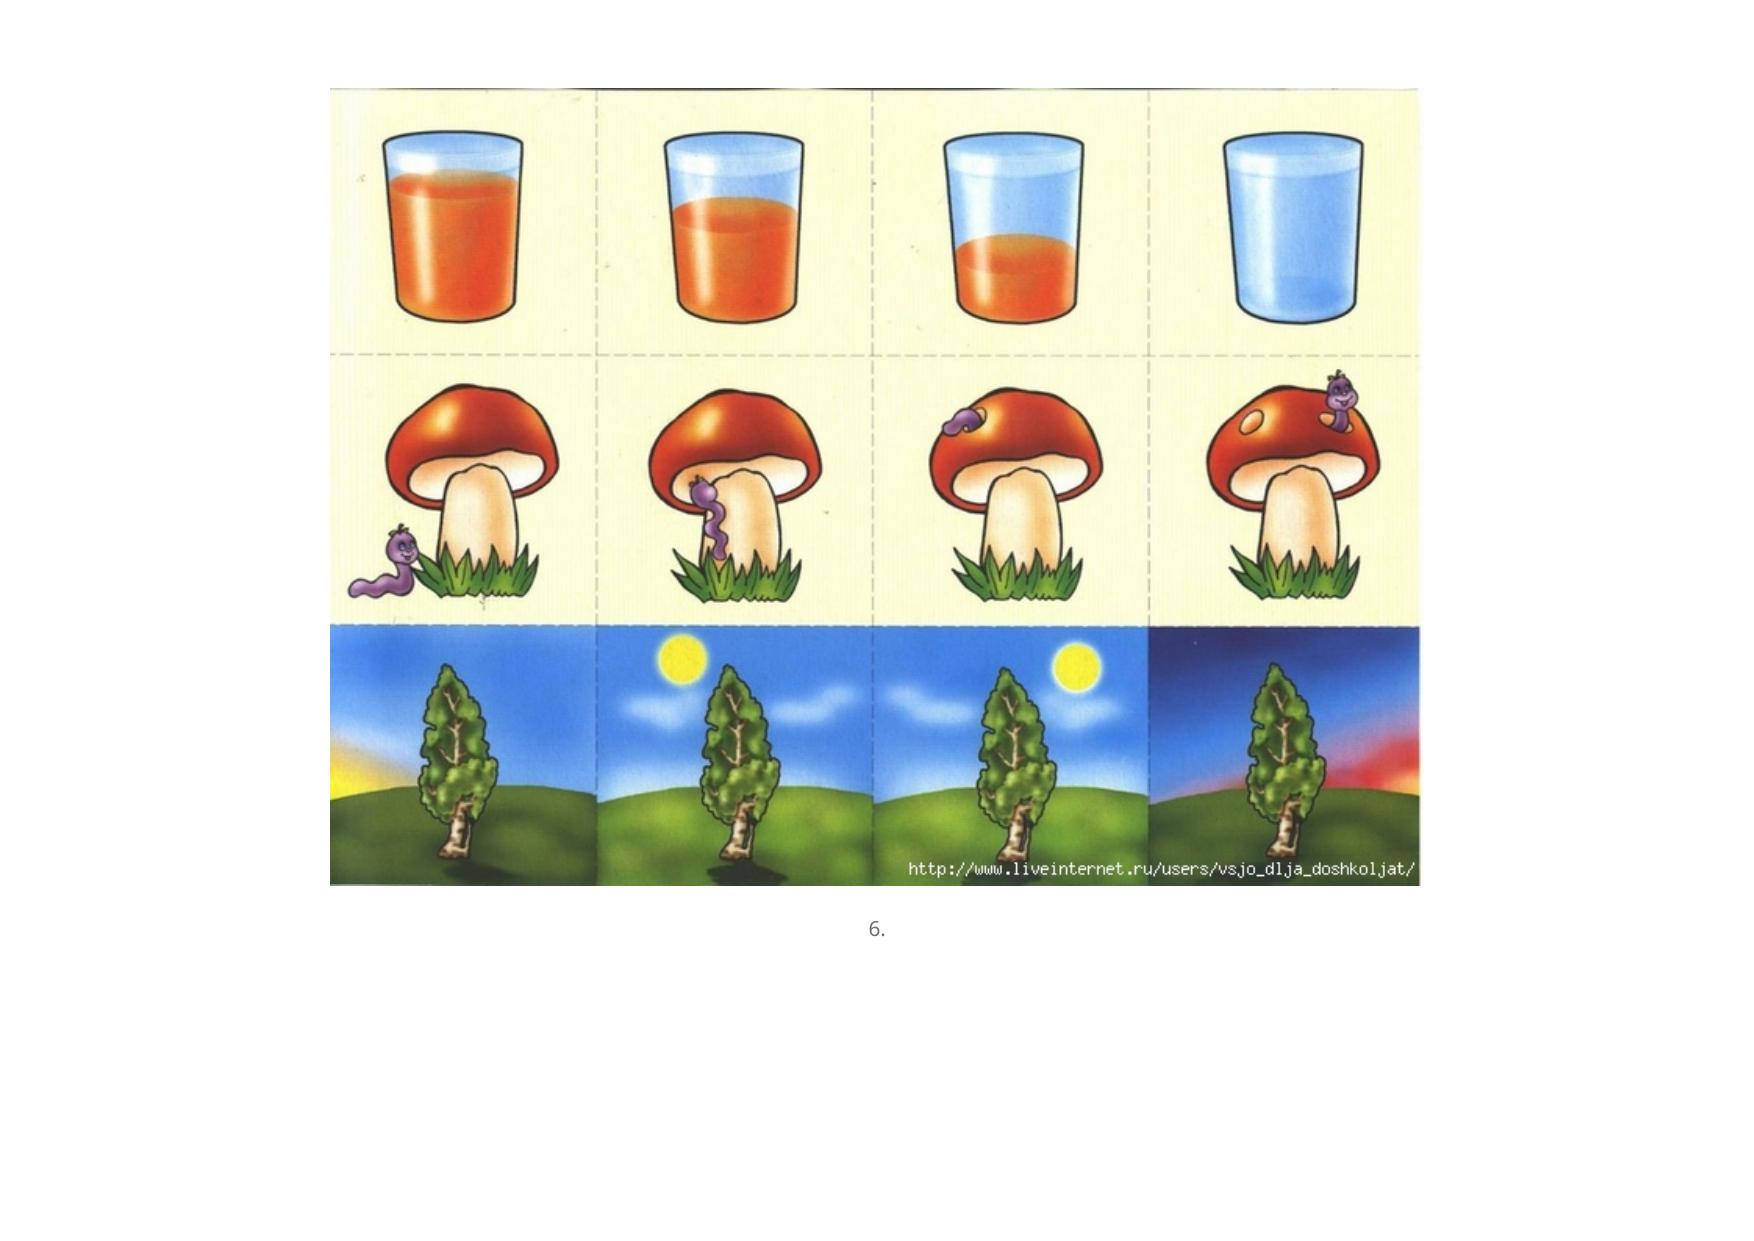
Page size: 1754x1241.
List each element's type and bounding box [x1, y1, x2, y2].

picture [330, 88, 1424, 886]
text [118, 89, 1636, 942]
